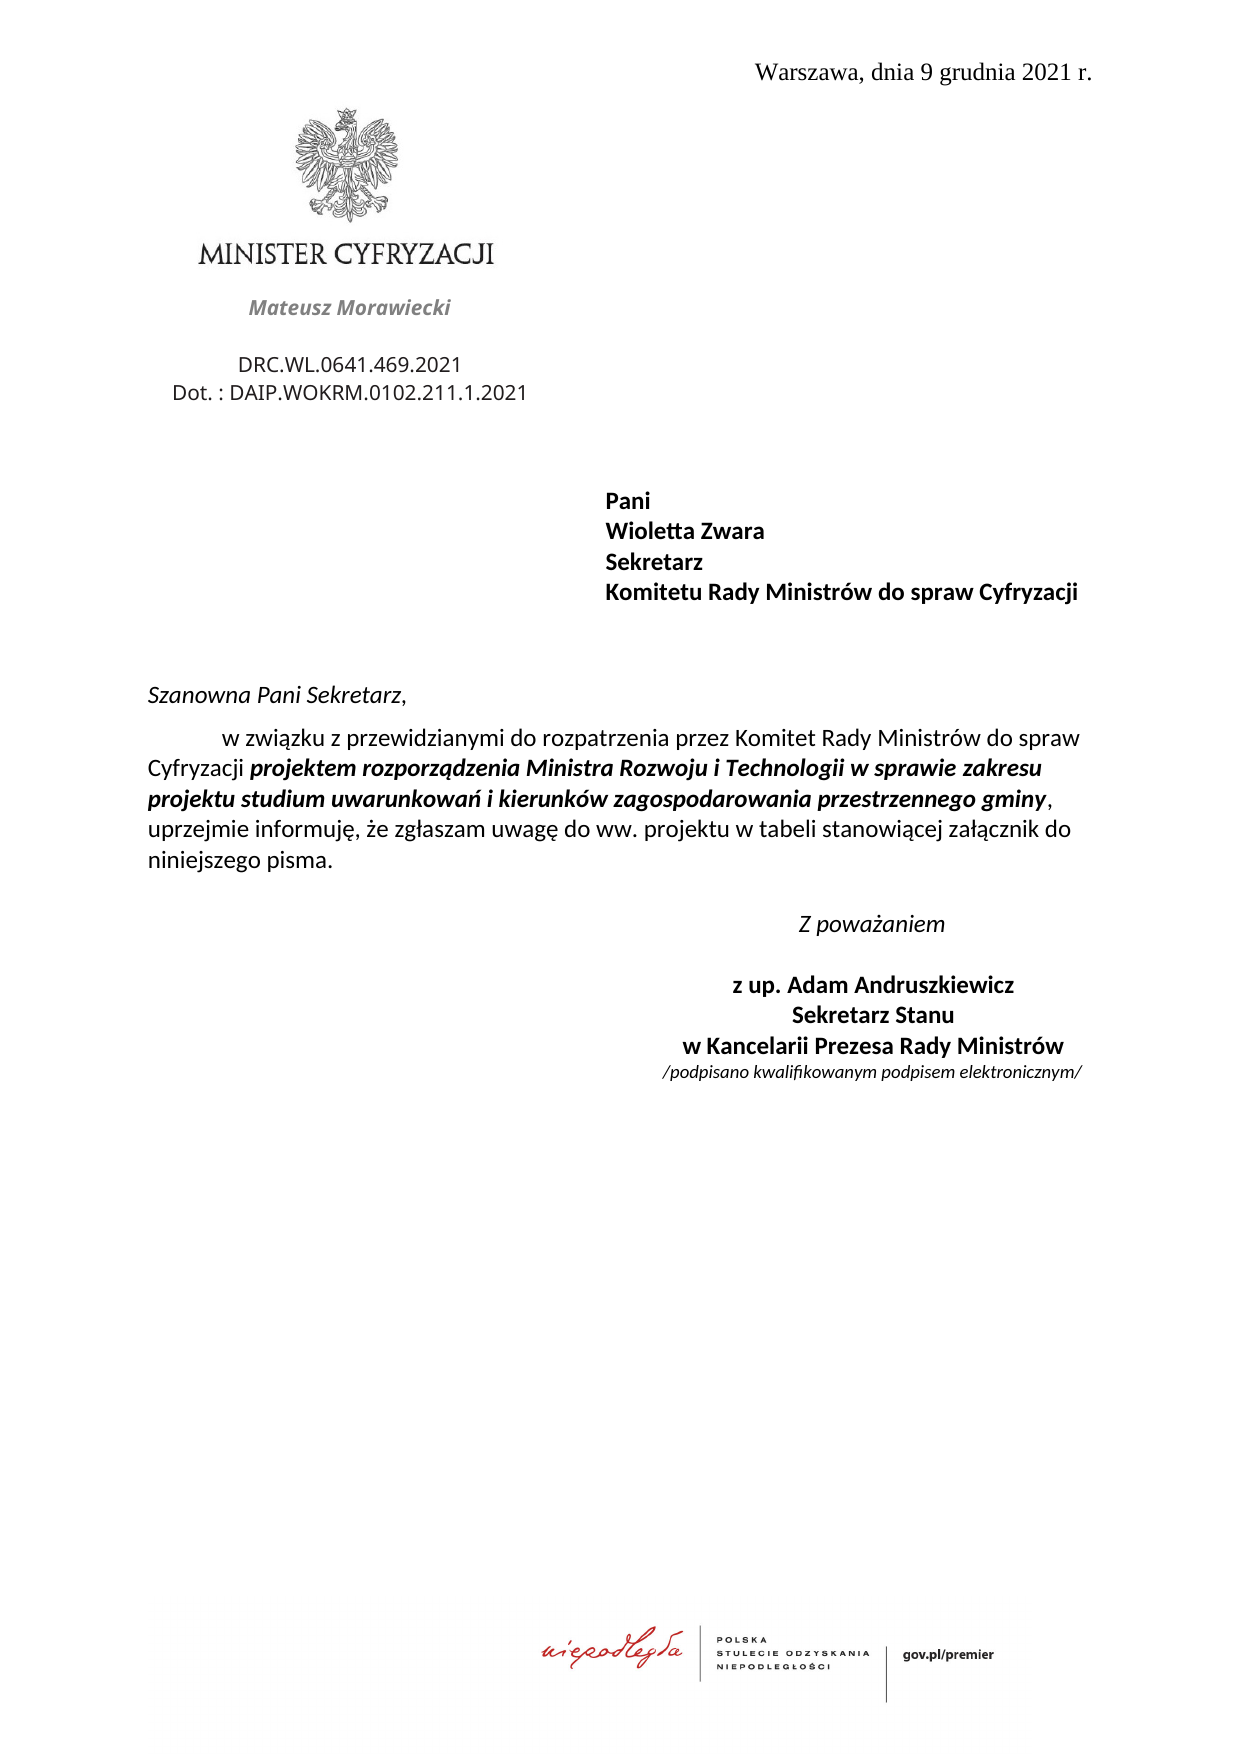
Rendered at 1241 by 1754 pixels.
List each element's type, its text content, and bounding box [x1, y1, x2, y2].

text Szanowna Pani Sekretarz, [148, 679, 1092, 709]
text Sekretarz [605, 546, 1092, 576]
text Z poważaniem [654, 908, 1092, 938]
text w związku z przewidzianymi do rozpatrzenia przez Komitet Rady Ministrów do spraw Cyfryzacji projektem rozporządzenia Ministra Rozwoju i Technologii w sprawie zakresu projektu studium uwarunkowań i kierunków zagospodarowania przestrzennego gminy, uprzejmie informuję, że zgłaszam uwagę do ww. projektu w tabeli stanowiącej załącznik do niniejszego pisma. [148, 722, 1092, 874]
picture [147, 1596, 1033, 1754]
text Wioletta Zwara [605, 515, 1092, 546]
text Sekretarz Stanu [654, 999, 1092, 1030]
text w Kancelarii Prezesa Rady Ministrów [654, 1030, 1092, 1060]
picture [183, 88, 512, 283]
text Pani [605, 485, 1092, 515]
text Komitetu Rady Ministrów do spraw Cyfryzacji [605, 576, 1092, 607]
text /podpisano kwalifikowanym podpisem elektronicznym/ [654, 1060, 1092, 1083]
text z up. Adam Andruszkiewicz [654, 969, 1092, 999]
